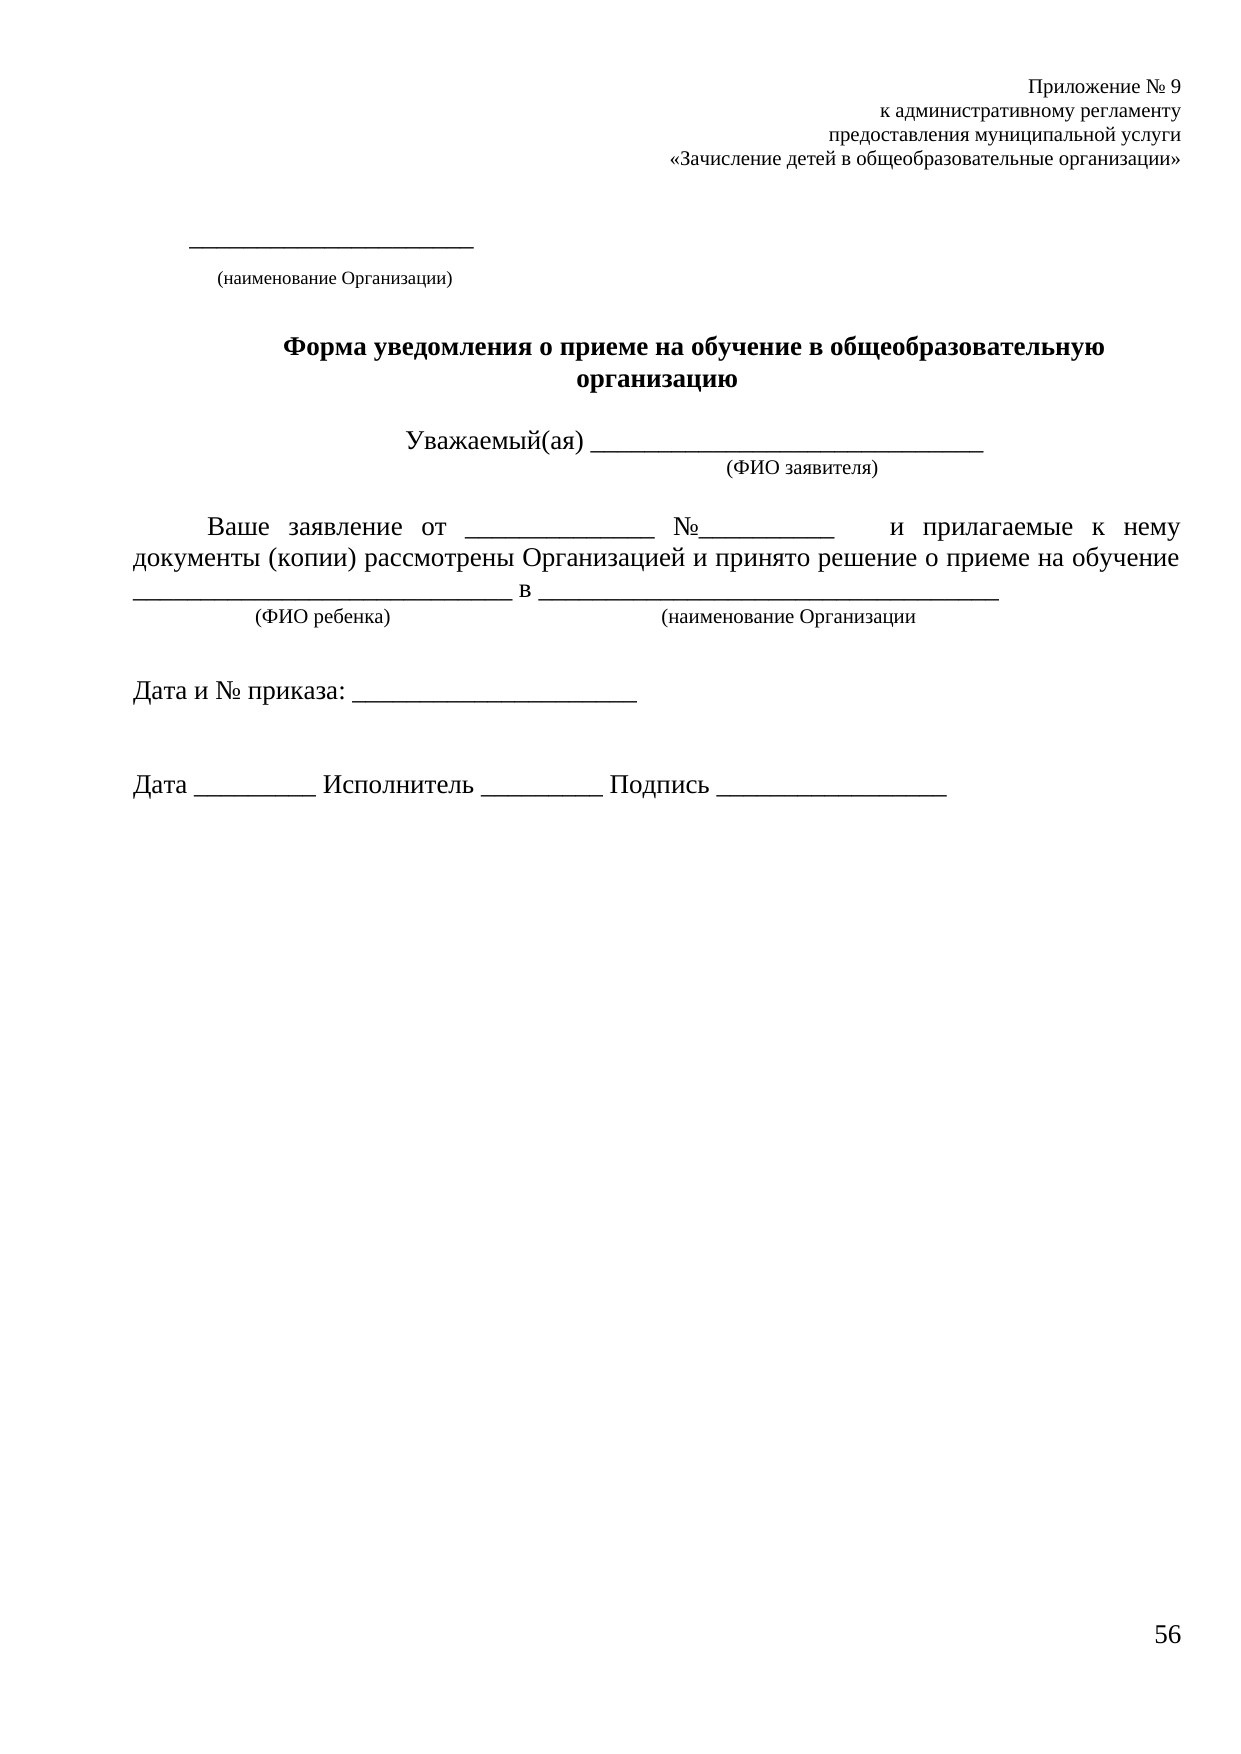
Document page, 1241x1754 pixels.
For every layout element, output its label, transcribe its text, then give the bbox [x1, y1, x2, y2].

text Форма уведомления о приеме на обучение в общеобразовательную организацию [133, 331, 1181, 393]
text (наименование Организации) [133, 267, 1181, 289]
text (ФИО заявителя) [133, 455, 1181, 479]
text Приложение № 9 [133, 74, 1181, 98]
text Ваше заявление от ______________ №__________ и прилагаемые к нему документы (копии) рассмотрены Организацией и принято решение о приеме на обучение ____________________________ в __________________________________ [133, 510, 1181, 604]
text Уважаемый(ая) _____________________________ [133, 424, 1181, 455]
text _____________________ [133, 220, 1181, 252]
text «Зачисление детей в общеобразовательные организации» [133, 146, 1181, 170]
text предоставления муниципальной услуги [133, 122, 1181, 146]
text Дата и № приказа: _____________________ [133, 674, 1181, 706]
text к административному регламенту [133, 98, 1181, 122]
text Дата _________ Исполнитель _________ Подпись _________________ [133, 768, 1181, 799]
text (ФИО ребенка) (наименование Организации [133, 604, 1181, 628]
